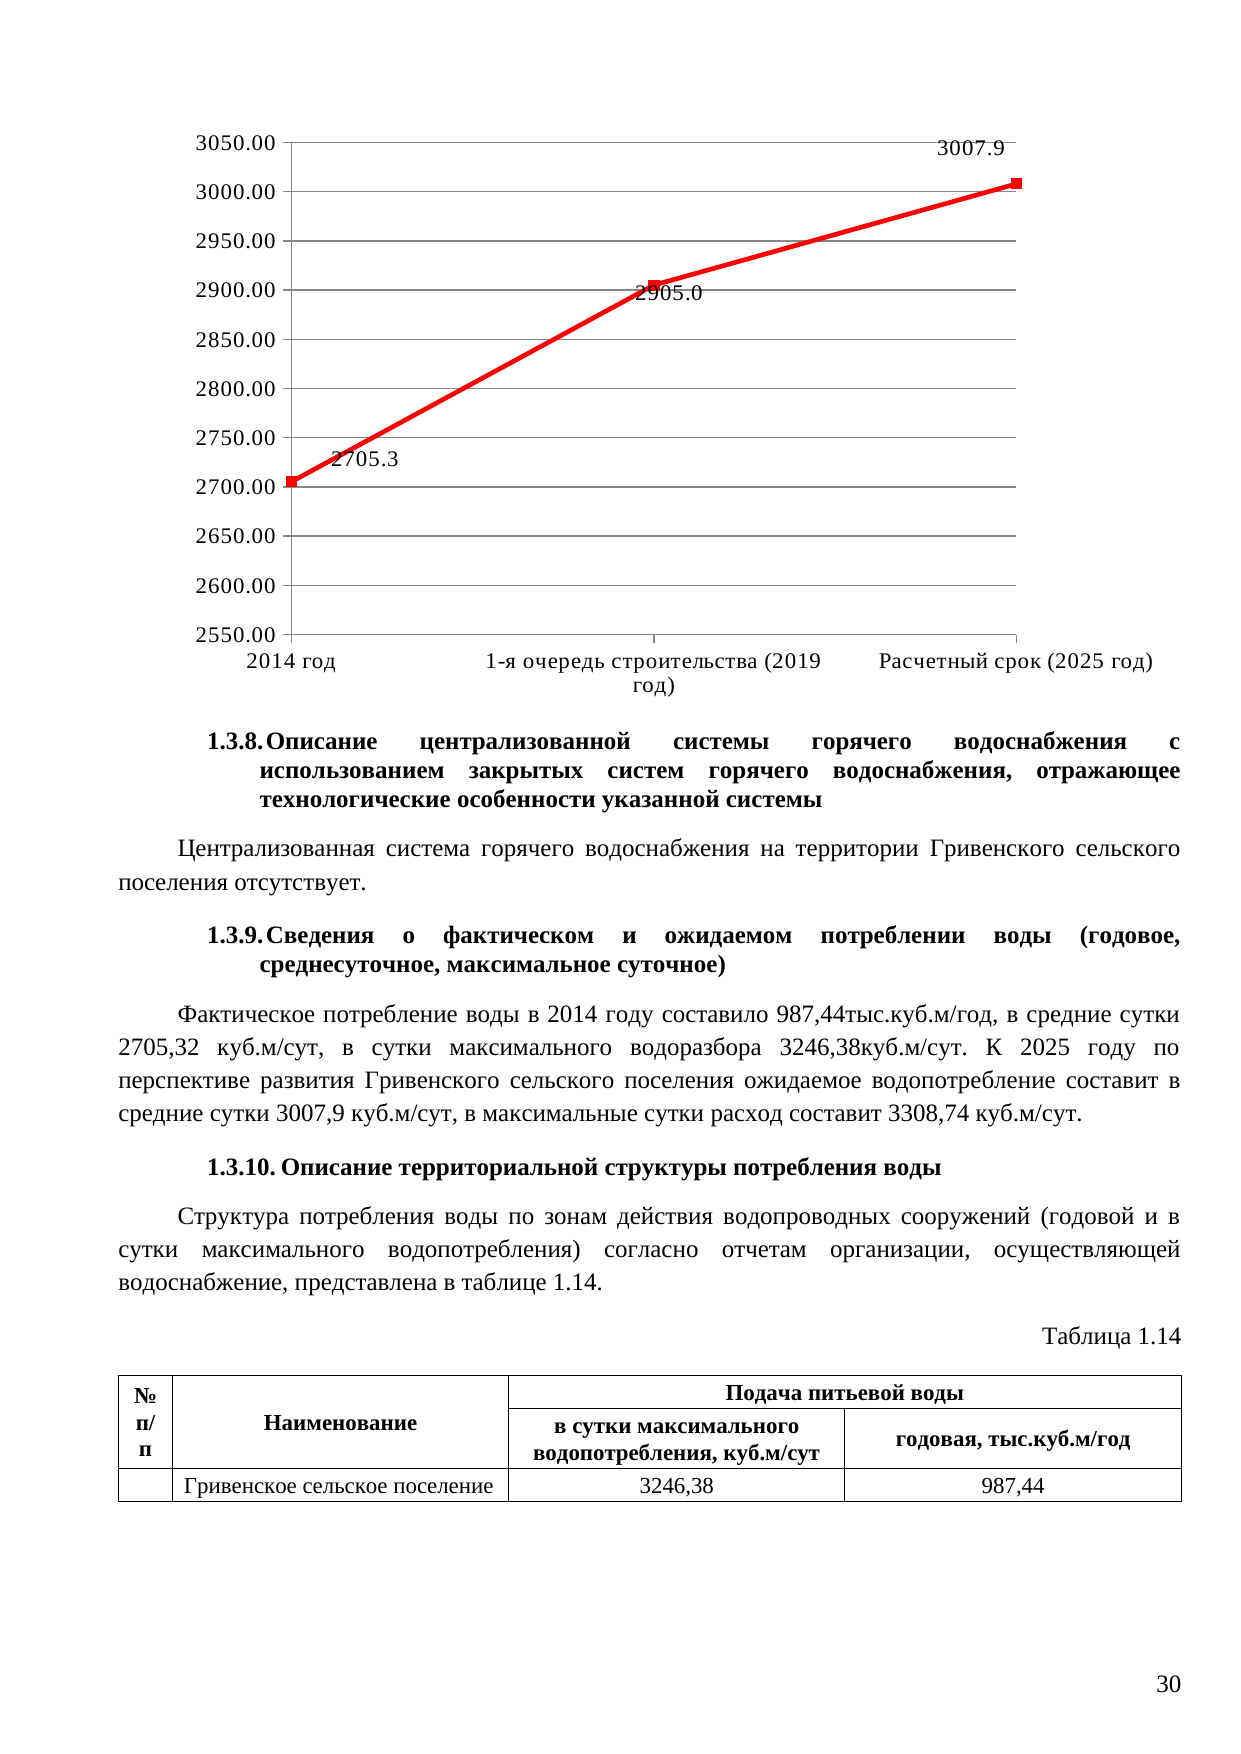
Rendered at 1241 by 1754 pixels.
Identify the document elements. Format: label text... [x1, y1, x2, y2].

text Централизованная система горячего водоснабжения на территории Гривенского сельского поселения отсутствует. [118, 833, 1181, 895]
text Фактическое потребление воды в 2014 году составило 987,44тыс.куб.м/год, в средние сутки 2705,32 куб.м/сут, в сутки максимального водоразбора 3246,38куб.м/сут. К 2025 году по перспективе развития Гривенского сельского поселения ожидаемое водопотребление составит в средние сутки 3007,9 куб.м/сут, в максимальные сутки расход составит 3308,74 куб.м/сут. [118, 999, 1181, 1127]
text Таблица 1.14 [118, 1321, 1181, 1350]
text Структура потребления воды по зонам действия водопроводных сооружений (годовой и в сутки максимального водопотребления) согласно отчетам организации, осуществляющей водоснабжение, представлена в таблице 1.14. [118, 1201, 1181, 1296]
table_cell 987,44 [845, 1469, 1181, 1501]
table_header Наименование [173, 1376, 508, 1468]
table_cell [119, 1469, 172, 1501]
subtitle Сведения о фактическом и ожидаемом потреблении воды (годовое, среднесуточное, максимальное суточное) [207, 920, 1181, 978]
subtitle Описание централизованной системы горячего водоснабжения с использованием закрытых систем горячего водоснабжения, отражающее технологические особенности указанной системы [207, 726, 1181, 813]
table_cell годовая, тыс.куб.м/год [845, 1409, 1181, 1468]
table_cell 3246,38 [509, 1469, 844, 1501]
table_cell в сутки максимального водопотребления, куб.м/сут [509, 1409, 844, 1468]
subtitle Описание территориальной структуры потребления воды [207, 1152, 1181, 1180]
table_header Подача питьевой воды [509, 1376, 1181, 1408]
table_header № п/п [119, 1376, 172, 1468]
table_cell Гривенское сельское поселение [173, 1469, 508, 1501]
